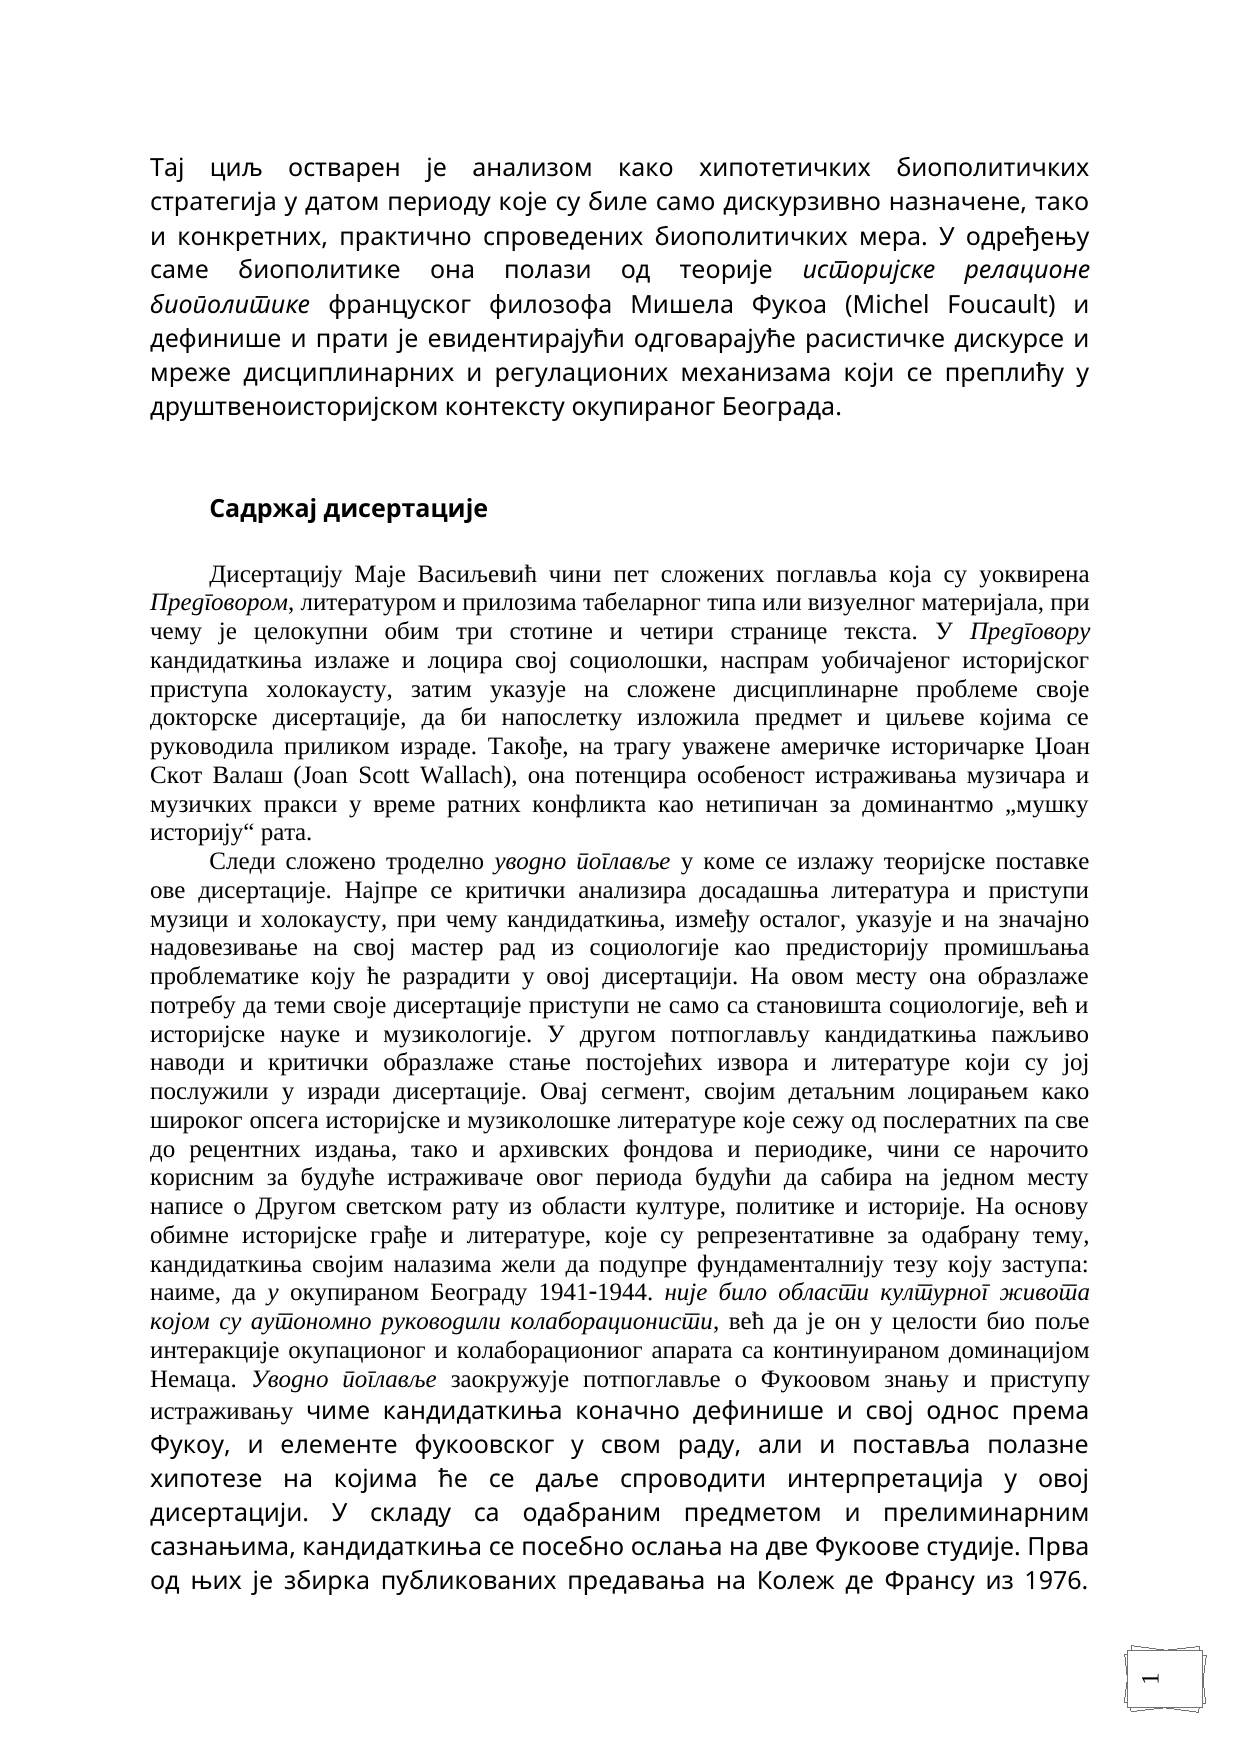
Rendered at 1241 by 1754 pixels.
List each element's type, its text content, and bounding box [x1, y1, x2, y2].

text Садржај дисертације [150, 491, 1090, 525]
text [150, 150, 1090, 422]
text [150, 846, 1090, 1597]
text Дисертацију Маје Васиљевић чини пет сложених поглавља која су уоквирена Предговором, литературом и прилозима табеларног типа или визуелног материјала, при чему је целокупни обим три стотине и четири странице текста. У Предговору кандидаткиња излаже и лоцира свој социолошки, наспрам уобичајеног историјског приступа холокаусту, затим указује на сложене дисциплинарне проблеме своје докторске дисертације, да би напослетку изложила предмет и циљеве којима се руководила приликом израде. Такoђе, на трагу уважене америчке историчарке Џоан Скот Валаш (Joan Scott Wallach), она потенцира особеност истраживања музичара и музичких пракси у време ратних конфликта као нетипичан за доминантмо „мушку историју“ рата. [150, 559, 1090, 846]
